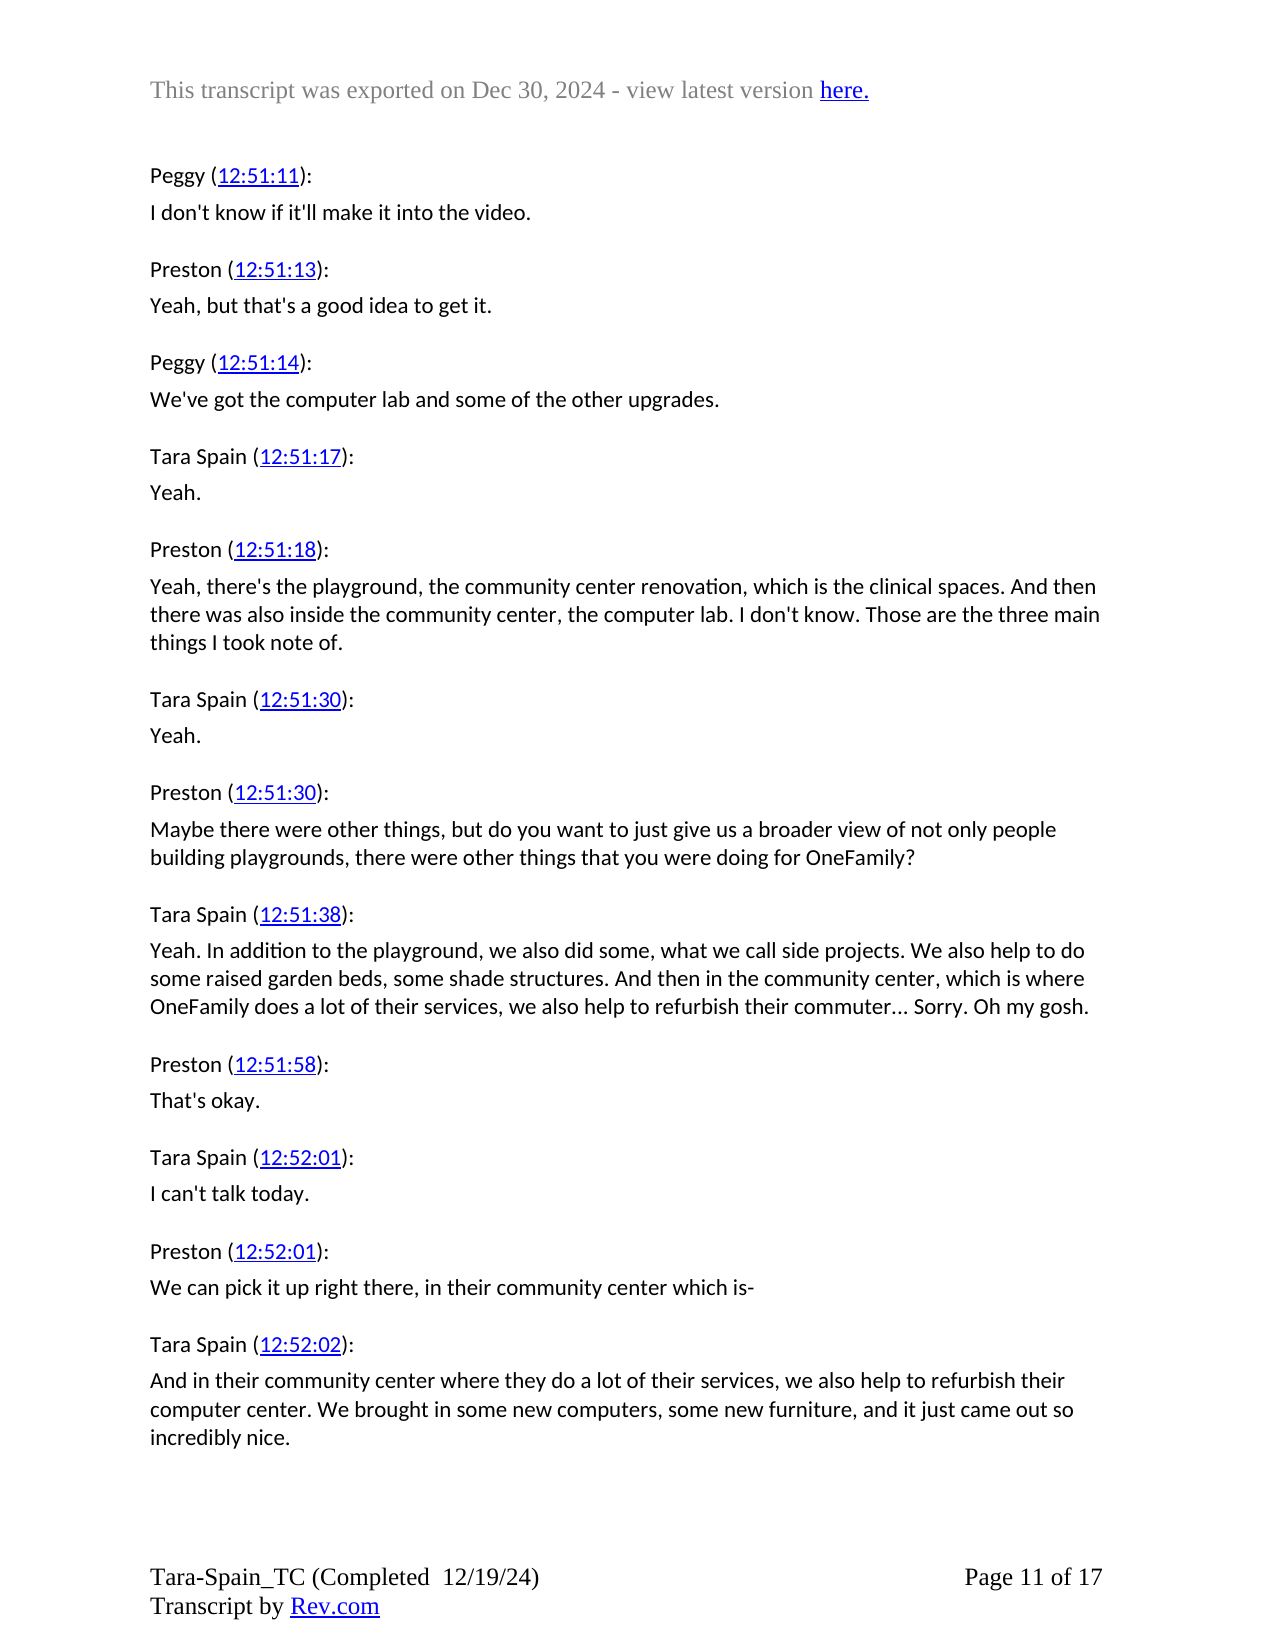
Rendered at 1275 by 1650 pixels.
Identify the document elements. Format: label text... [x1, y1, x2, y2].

text Preston (12:51:18): [150, 535, 1125, 563]
text Yeah. In addition to the playground, we also did some, what we call side projects. We also help to do some raised garden beds, some shade structures. And then in the community center, which is where OneFamily does a lot of their services, we also help to refurbish their commuter... Sorry. Oh my gosh. [150, 936, 1125, 1021]
text Yeah, but that's a good idea to get it. [150, 291, 1125, 319]
text Tara Spain (12:52:01): [150, 1143, 1125, 1171]
text Tara Spain (12:51:30): [150, 685, 1125, 713]
text Preston (12:52:01): [150, 1237, 1125, 1265]
text We can pick it up right there, in their community center which is- [150, 1273, 1125, 1301]
text Yeah, there's the playground, the community center renovation, which is the clinical spaces. And then there was also inside the community center, the computer lab. I don't know. Those are the three main things I took note of. [150, 572, 1125, 656]
text Maybe there were other things, but do you want to just give us a broader view of not only people building playgrounds, there were other things that you were doing for OneFamily? [150, 815, 1125, 871]
text And in their community center where they do a lot of their services, we also help to refurbish their computer center. We brought in some new computers, some new furniture, and it just came out so incredibly nice. [150, 1367, 1125, 1451]
text Peggy (12:51:11): [150, 161, 1125, 189]
text Preston (12:51:58): [150, 1050, 1125, 1078]
text Tara Spain (12:51:17): [150, 442, 1125, 470]
text Peggy (12:51:14): [150, 348, 1125, 376]
text Preston (12:51:30): [150, 778, 1125, 807]
text That's okay. [150, 1086, 1125, 1114]
text Yeah. [150, 721, 1125, 749]
text I don't know if it'll make it into the video. [150, 198, 1125, 226]
text I can't talk today. [150, 1179, 1125, 1208]
text We've got the computer lab and some of the other upgrades. [150, 385, 1125, 413]
text Tara Spain (12:52:02): [150, 1330, 1125, 1358]
text Tara Spain (12:51:38): [150, 900, 1125, 928]
text Preston (12:51:13): [150, 255, 1125, 283]
text Yeah. [150, 478, 1125, 506]
